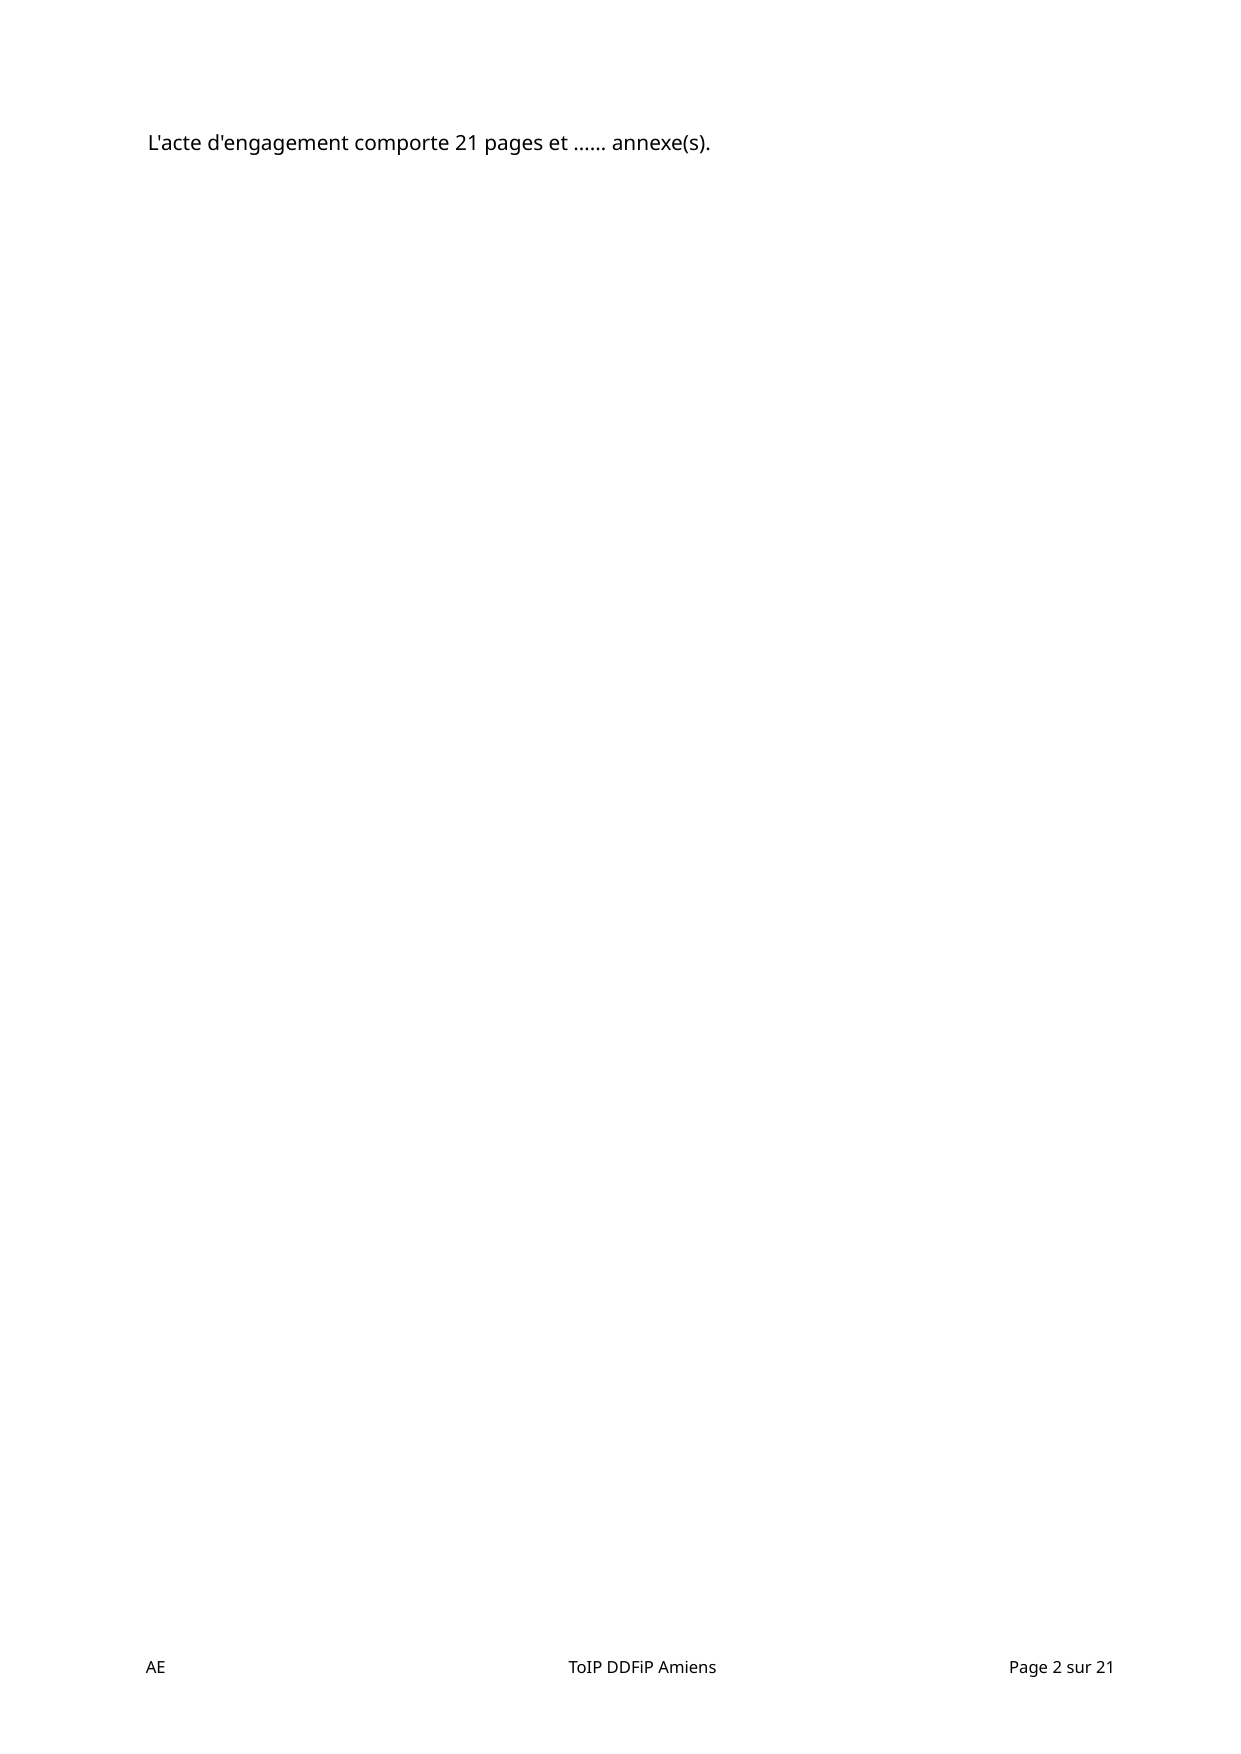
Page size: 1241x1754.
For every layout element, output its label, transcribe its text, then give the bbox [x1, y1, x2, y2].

text L'acte d'engagement comporte 19 pages et …… annexe(s). [148, 128, 1122, 157]
